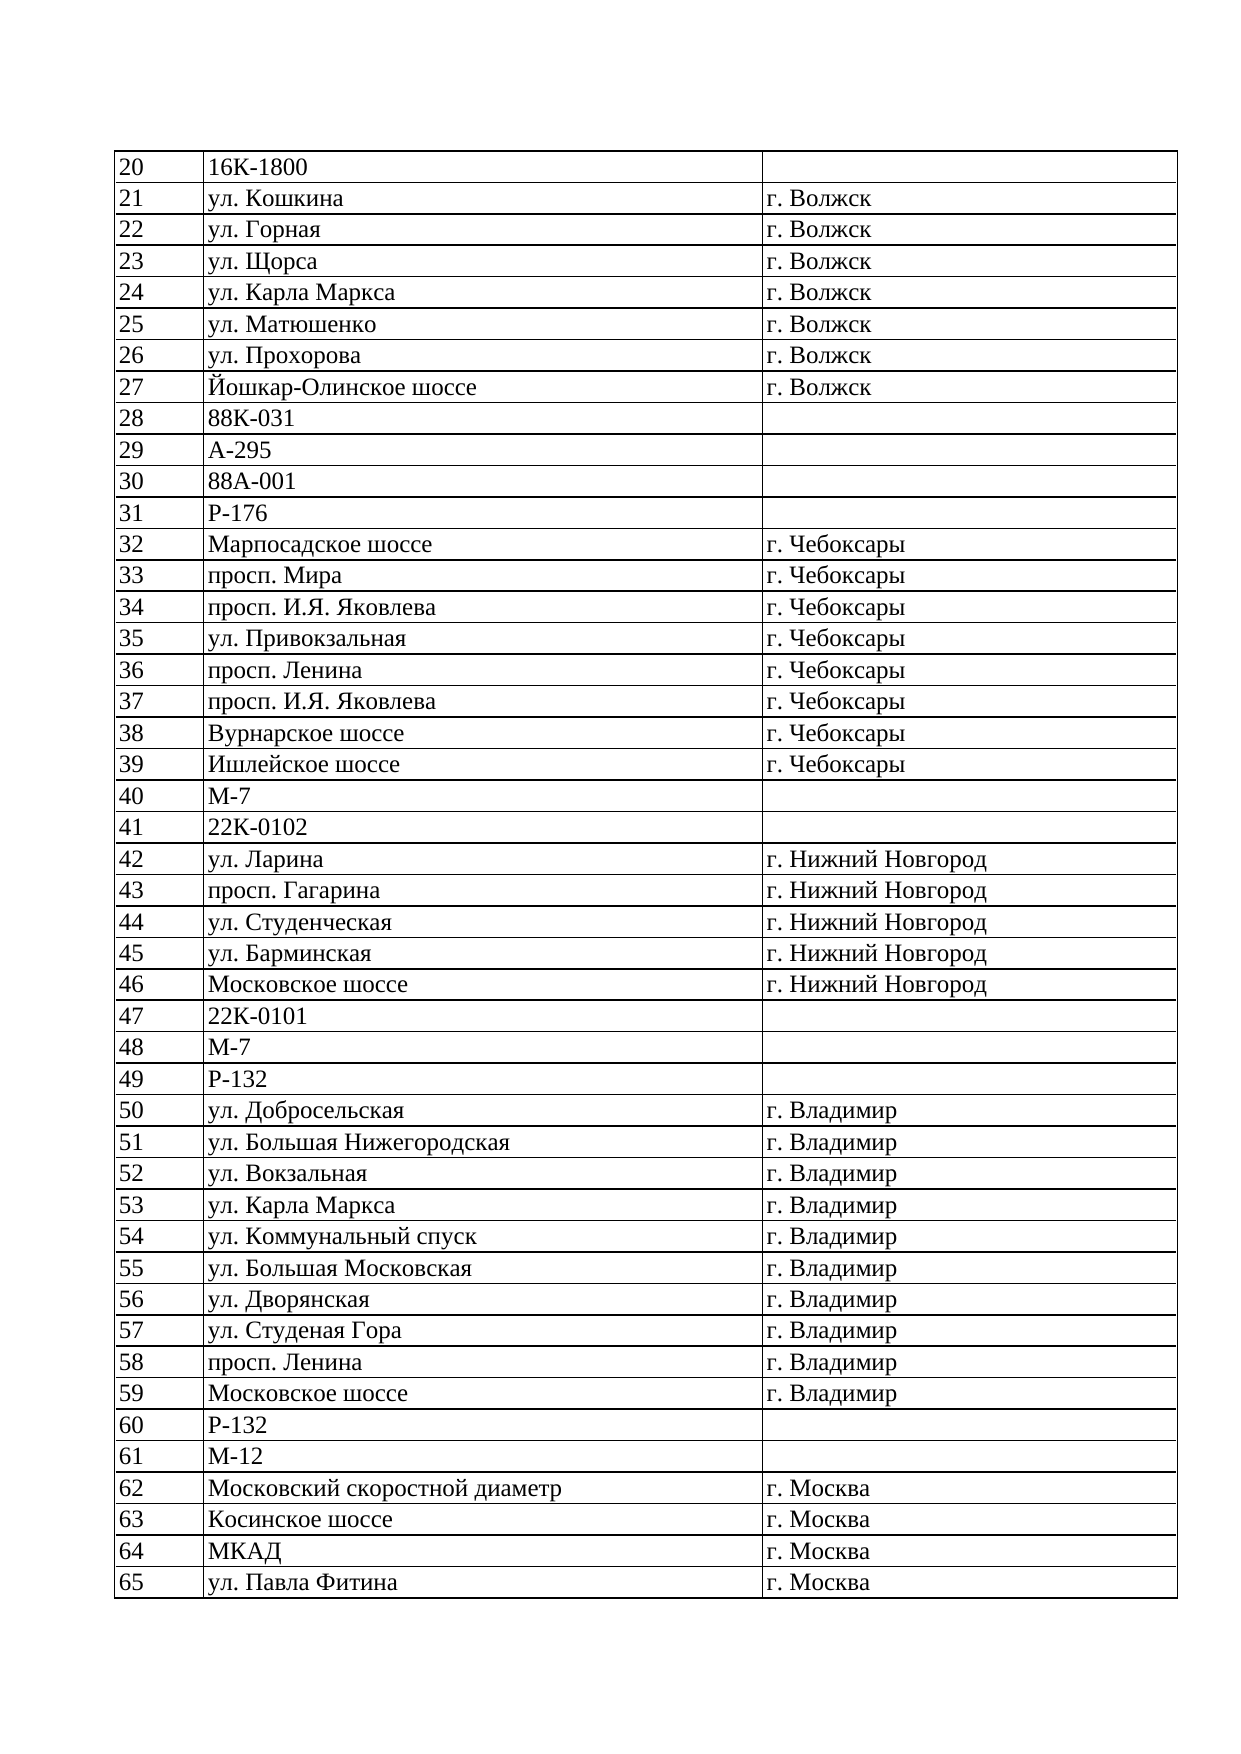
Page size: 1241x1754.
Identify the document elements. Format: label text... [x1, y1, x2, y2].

table_cell [763, 999, 1177, 1031]
table_cell ул. Коммунальный спуск [204, 1221, 762, 1251]
table_cell 58 [115, 1346, 203, 1377]
table_cell ул. Добросельская [204, 1095, 762, 1125]
table_cell 34 [115, 591, 203, 622]
table_cell ул. Барминская [204, 938, 762, 968]
table_cell г. Владимир [763, 1314, 1177, 1345]
table_cell 44 [115, 906, 203, 936]
table_cell [763, 402, 1177, 433]
table_cell ул. Карла Маркса [204, 1190, 762, 1219]
table_cell 51 [115, 1126, 203, 1157]
table_cell Вурнарское шоссе [204, 718, 762, 748]
table_cell 23 [115, 245, 203, 276]
table_cell 54 [115, 1221, 203, 1251]
table_cell 21 [115, 183, 203, 213]
table_cell просп. Гагарина [204, 875, 762, 905]
table_cell 52 [115, 1158, 203, 1188]
table_cell просп. И.Я. Яковлева [204, 686, 762, 716]
table_cell г. Нижний Новгород [763, 905, 1177, 936]
table_cell 41 [115, 812, 203, 842]
table_cell ул. Студеная Гора [204, 1316, 762, 1345]
table_cell 40 [115, 780, 203, 811]
table_cell г. Владимир [763, 1251, 1177, 1282]
table_cell [763, 465, 1177, 496]
table_cell Ишлейское шоссе [204, 749, 762, 779]
table_cell г. Владимир [763, 1188, 1177, 1219]
table_cell г. Волжск [763, 244, 1177, 276]
table_cell 48 [115, 1032, 203, 1062]
table_cell 33 [115, 560, 203, 590]
table_cell 45 [115, 938, 203, 968]
table_cell 22К-0102 [204, 812, 762, 842]
table_cell 50 [115, 1095, 203, 1125]
table_cell г. Владимир [763, 1345, 1177, 1377]
table_cell 38 [115, 717, 203, 748]
table_cell г. Владимир [763, 1283, 1177, 1314]
table_cell [763, 1031, 1177, 1062]
table_cell г. Нижний Новгород [763, 936, 1177, 968]
table_cell г. Волжск [763, 181, 1177, 213]
table_cell [763, 1440, 1177, 1471]
table_cell г. Чебоксары [763, 528, 1177, 559]
table_cell г. Владимир [763, 1157, 1177, 1188]
table_cell [763, 496, 1177, 527]
table_cell 30 [115, 466, 203, 496]
table_cell 53 [115, 1189, 203, 1219]
table_cell [763, 779, 1177, 811]
table_cell г. Владимир [763, 1125, 1177, 1157]
table_cell Московский скоростной диаметр [204, 1473, 762, 1503]
table_cell г. Чебоксары [763, 559, 1177, 590]
table_cell г. Владимир [763, 1377, 1177, 1408]
table_cell г. Волжск [763, 370, 1177, 402]
table_cell 88К-031 [204, 403, 762, 433]
table_cell г. Волжск [763, 213, 1177, 244]
table_cell 35 [115, 623, 203, 653]
table_cell г. Волжск [763, 339, 1177, 370]
table_cell ул. Горная [204, 215, 762, 244]
table_cell ул. Прохорова [204, 340, 762, 370]
table_cell г. Волжск [763, 276, 1177, 307]
table_cell г. Москва [763, 1566, 1177, 1597]
table_cell 61 [115, 1441, 203, 1471]
table_cell г. Владимир [763, 1220, 1177, 1251]
table_cell г. Чебоксары [763, 590, 1177, 622]
table_cell М-12 [204, 1441, 762, 1471]
table_cell г. Владимир [763, 1094, 1177, 1125]
table_cell ул. Матюшенко [204, 309, 762, 339]
table_cell ул. Кошкина [204, 183, 762, 213]
table_cell ул. Дворянская [204, 1284, 762, 1314]
table_cell просп. Ленина [204, 655, 762, 685]
table_cell г. Чебоксары [763, 653, 1177, 685]
table_cell 31 [115, 497, 203, 527]
table_cell г. Волжск [763, 307, 1177, 339]
table_cell 22 [115, 214, 203, 244]
table_cell г. Чебоксары [763, 716, 1177, 748]
table_cell г. Москва [763, 1503, 1177, 1534]
table_cell Марпосадское шоссе [204, 529, 762, 559]
table_cell 37 [115, 686, 203, 716]
table_cell ул. Студенческая [204, 907, 762, 936]
table_cell [763, 1062, 1177, 1094]
table_cell 65 [115, 1567, 203, 1597]
table_cell 36 [115, 654, 203, 685]
table_cell 88А-001 [204, 466, 762, 496]
table_cell 47 [115, 1000, 203, 1031]
table_cell 27 [115, 371, 203, 402]
table_cell 56 [115, 1284, 203, 1314]
table_cell 42 [115, 843, 203, 873]
table_cell 55 [115, 1252, 203, 1282]
table_cell ул. Большая Московская [204, 1253, 762, 1282]
table_cell 46 [115, 969, 203, 999]
table_cell ул. Щорса [204, 246, 762, 276]
table_cell 64 [115, 1535, 203, 1566]
table_cell 39 [115, 749, 203, 779]
table_cell ул. Карла Маркса [204, 277, 762, 307]
table_cell ул. Привокзальная [204, 623, 762, 653]
table_cell 22К-0101 [204, 1001, 762, 1031]
table_cell 25 [115, 308, 203, 339]
table_cell ул. Павла Фитина [204, 1567, 762, 1597]
table_cell [763, 152, 1177, 181]
table_cell 29 [115, 434, 203, 464]
table_cell 20 [115, 152, 203, 181]
table_cell Йошкар-Олинское шоссе [204, 372, 762, 402]
table_cell г. Москва [763, 1534, 1177, 1566]
table_cell ул. Вокзальная [204, 1158, 762, 1188]
table_cell 32 [115, 529, 203, 559]
table_cell М-7 [204, 781, 762, 811]
table_cell г. Чебоксары [763, 748, 1177, 779]
table_cell просп. И.Я. Яковлева [204, 592, 762, 622]
table_cell г. Чебоксары [763, 685, 1177, 716]
table_cell 57 [115, 1315, 203, 1345]
table_cell ул. Большая Нижегородская [204, 1127, 762, 1157]
table_cell 43 [115, 875, 203, 905]
table_cell Косинское шоссе [204, 1504, 762, 1534]
table_cell 26 [115, 340, 203, 370]
table_cell 63 [115, 1504, 203, 1534]
table_cell 60 [115, 1409, 203, 1440]
table_cell 28 [115, 403, 203, 433]
table_cell 62 [115, 1472, 203, 1503]
table_cell А-295 [204, 435, 762, 464]
table_cell Р-132 [204, 1064, 762, 1094]
table_cell г. Нижний Новгород [763, 968, 1177, 999]
table_cell Московское шоссе [204, 1378, 762, 1408]
table_cell М-7 [204, 1032, 762, 1062]
table_cell 49 [115, 1063, 203, 1094]
table_cell Московское шоссе [204, 970, 762, 999]
table_cell просп. Мира [204, 561, 762, 590]
table_cell [763, 1408, 1177, 1440]
table_cell г. Нижний Новгород [763, 842, 1177, 873]
table_cell г. Нижний Новгород [763, 874, 1177, 905]
table_cell МКАД [204, 1536, 762, 1566]
table_cell г. Москва [763, 1471, 1177, 1503]
table_cell [763, 811, 1177, 842]
table_cell 59 [115, 1378, 203, 1408]
table_cell ул. Ларина [204, 844, 762, 873]
table_cell Р-132 [204, 1410, 762, 1440]
table_cell 16К-1800 [204, 152, 762, 181]
table_cell г. Чебоксары [763, 622, 1177, 653]
table_cell просп. Ленина [204, 1347, 762, 1377]
table_cell 24 [115, 277, 203, 307]
table_cell [763, 433, 1177, 464]
table_cell Р-176 [204, 498, 762, 527]
